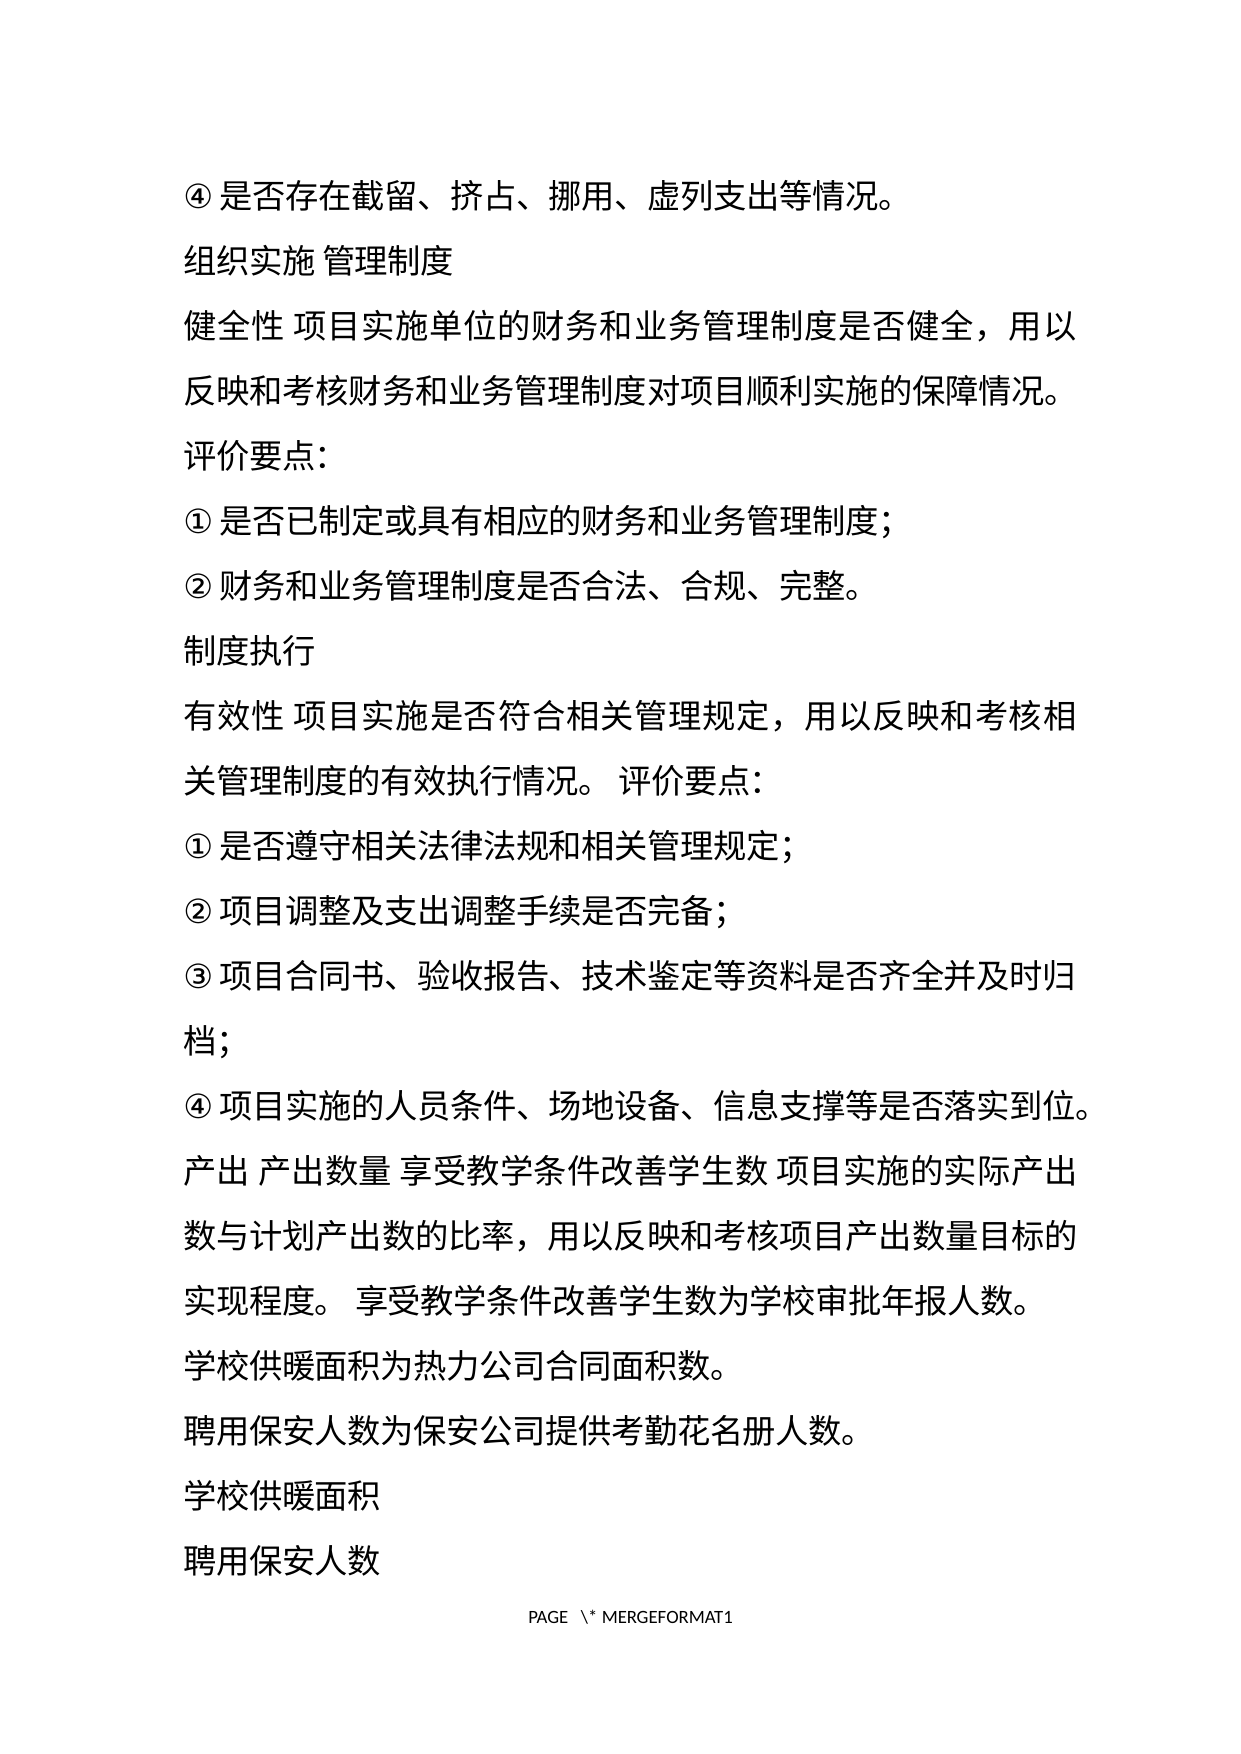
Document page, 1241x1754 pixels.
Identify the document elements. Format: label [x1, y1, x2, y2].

text [183, 162, 1078, 1592]
